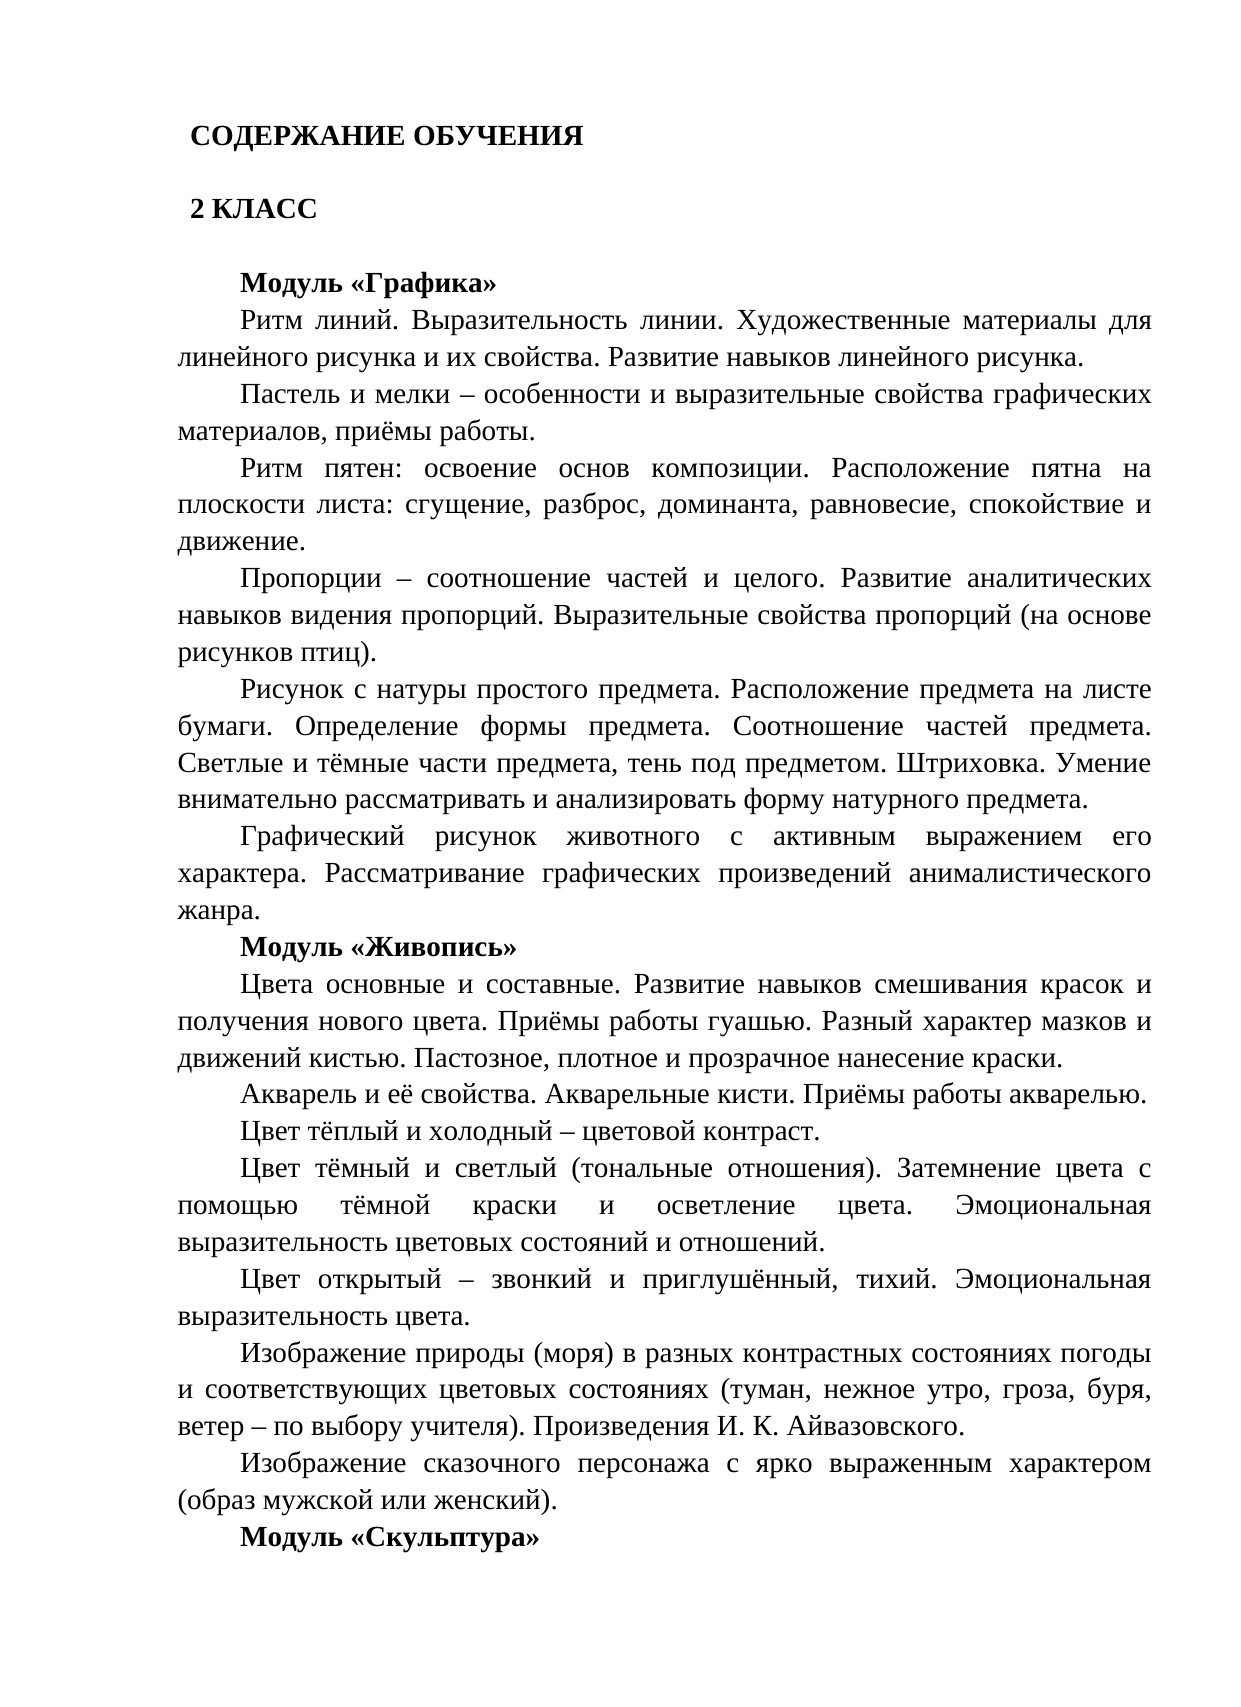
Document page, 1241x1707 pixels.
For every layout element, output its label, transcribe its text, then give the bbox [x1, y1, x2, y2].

text Пастель и мелки – особенности и выразительные свойства графических материалов, приёмы работы. [177, 376, 1152, 446]
text Изображение природы (моря) в разных контрастных состояниях погоды и соответствующих цветовых состояниях (туман, нежное утро, гроза, буря, ветер – по выбору учителя). Произведения И. К. Айвазовского. [177, 1335, 1152, 1442]
text Цвет тёплый и холодный – цветовой контраст. [177, 1113, 1152, 1147]
text СОДЕРЖАНИЕ ОБУЧЕНИЯ [190, 118, 1152, 152]
text Цвет открытый – звонкий и приглушённый, тихий. Эмоциональная выразительность цвета. [177, 1261, 1152, 1331]
text Рисунок с натуры простого предмета. Расположение предмета на листе бумаги. Определение формы предмета. Соотношение частей предмета. Светлые и тёмные части предмета, тень под предметом. Штриховка. Умение внимательно рассматривать и анализировать форму натурного предмета. [177, 671, 1152, 815]
text Пропорции – соотношение частей и целого. Развитие аналитических навыков видения пропорций. Выразительные свойства пропорций (на основе рисунков птиц). [177, 560, 1152, 668]
text Модуль «Живопись» [177, 929, 1152, 963]
text Ритм пятен: освоение основ композиции. Расположение пятна на плоскости листа: сгущение, разброс, доминанта, равновесие, спокойствие и движение. [177, 450, 1152, 557]
text Цвета основные и составные. Развитие навыков смешивания красок и получения нового цвета. Приёмы работы гуашью. Разный характер мазков и движений кистью. Пастозное, плотное и прозрачное нанесение краски. [177, 966, 1152, 1073]
text Ритм линий. Выразительность линии. Художественные материалы для линейного рисунка и их свойства. Развитие навыков линейного рисунка. [177, 302, 1152, 373]
text Графический рисунок животного с активным выражением его характера. Рассматривание графических произведений анималистического жанра. [177, 818, 1152, 926]
text Акварель и её свойства. Акварельные кисти. Приёмы работы акварелью. [177, 1077, 1152, 1110]
text Модуль «Скульптура» [177, 1519, 1152, 1553]
text 2 КЛАСС [190, 191, 1152, 224]
text Цвет тёмный и светлый (тональные отношения). Затемнение цвета с помощью тёмной краски и осветление цвета. Эмоциональная выразительность цветовых состояний и отношений. [177, 1150, 1152, 1258]
text Модуль «Графика» [177, 265, 1152, 299]
text Изображение сказочного персонажа с ярко выраженным характером (образ мужской или женский). [177, 1445, 1152, 1516]
